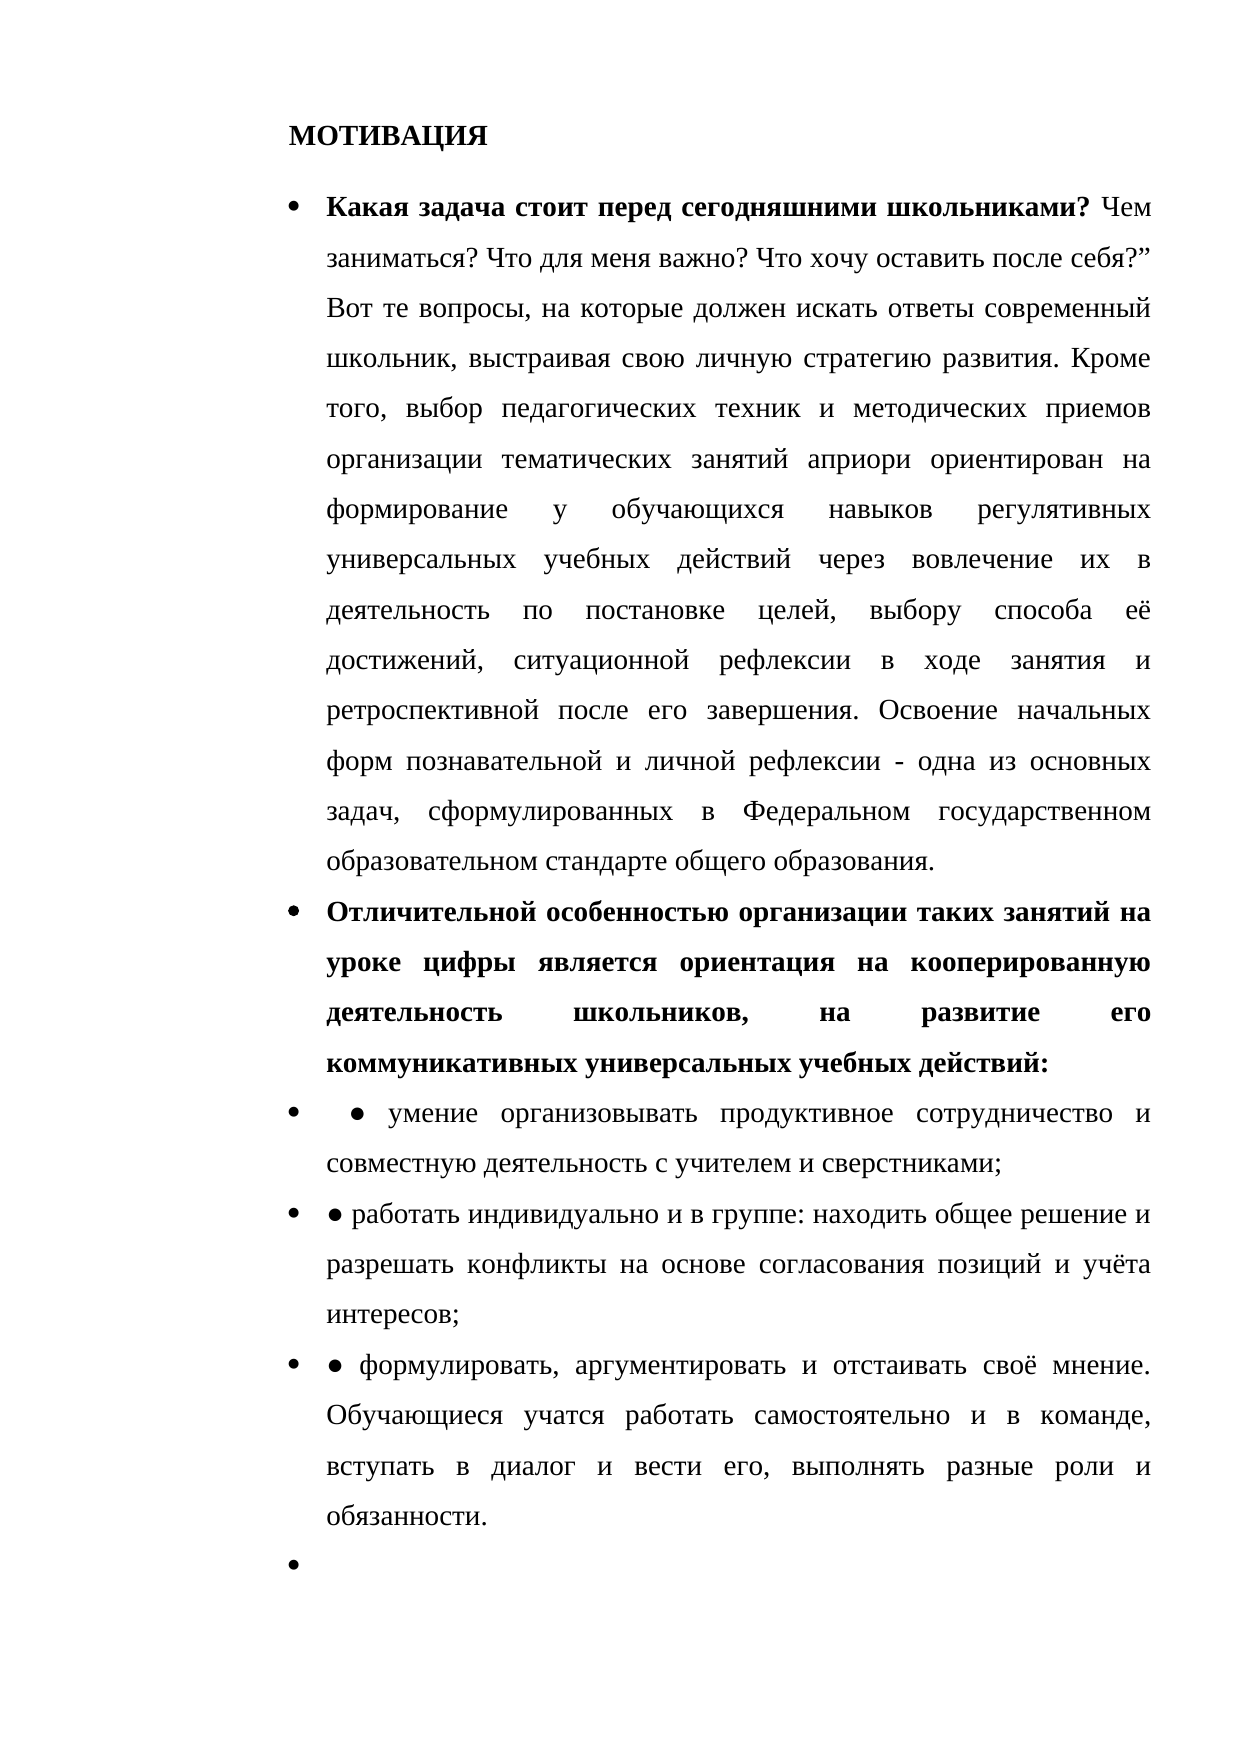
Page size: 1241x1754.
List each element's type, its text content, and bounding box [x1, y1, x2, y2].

text МОТИВАЦИЯ [288, 118, 1152, 152]
list ● умение организовывать продуктивное сотрудничество и совместную деятельность с учителем и сверстниками; [288, 1095, 1152, 1179]
list Какая задача стоит перед сегодняшними школьниками? Чем заниматься? Что для меня важно? Что хочу оставить после себя?” Вот те вопросы, на которые должен искать ответы современный школьник, выстраивая свою личную стратегию развития. Кроме того, выбор педагогических техник и методических приемов организации тематических занятий априори ориентирован на формирование у обучающихся навыков регулятивных универсальных учебных действий через вовлечение их в деятельность по постановке целей, выбору способа её достижений, ситуационной рефлексии в ходе занятия и ретроспективной после его завершения. Освоение начальных форм познавательной и личной рефлексии - одна из основных задач, сформулированных в Федеральном государственном образовательном стандарте общего образования. [288, 189, 1152, 877]
list Отличительной особенностью организации таких занятий на уроке цифры является ориентация на кооперированную деятельность школьников, на развитие его коммуникативных универсальных учебных действий: [288, 894, 1152, 1078]
list ● формулировать, аргументировать и отстаивать своё мнение. Обучающиеся учатся работать самостоятельно и в команде, вступать в диалог и вести его, выполнять разные роли и обязанности. [288, 1347, 1152, 1531]
list ● работать индивидуально и в группе: находить общее решение и разрешать конфликты на основе согласования позиций и учёта интересов; [288, 1196, 1152, 1330]
